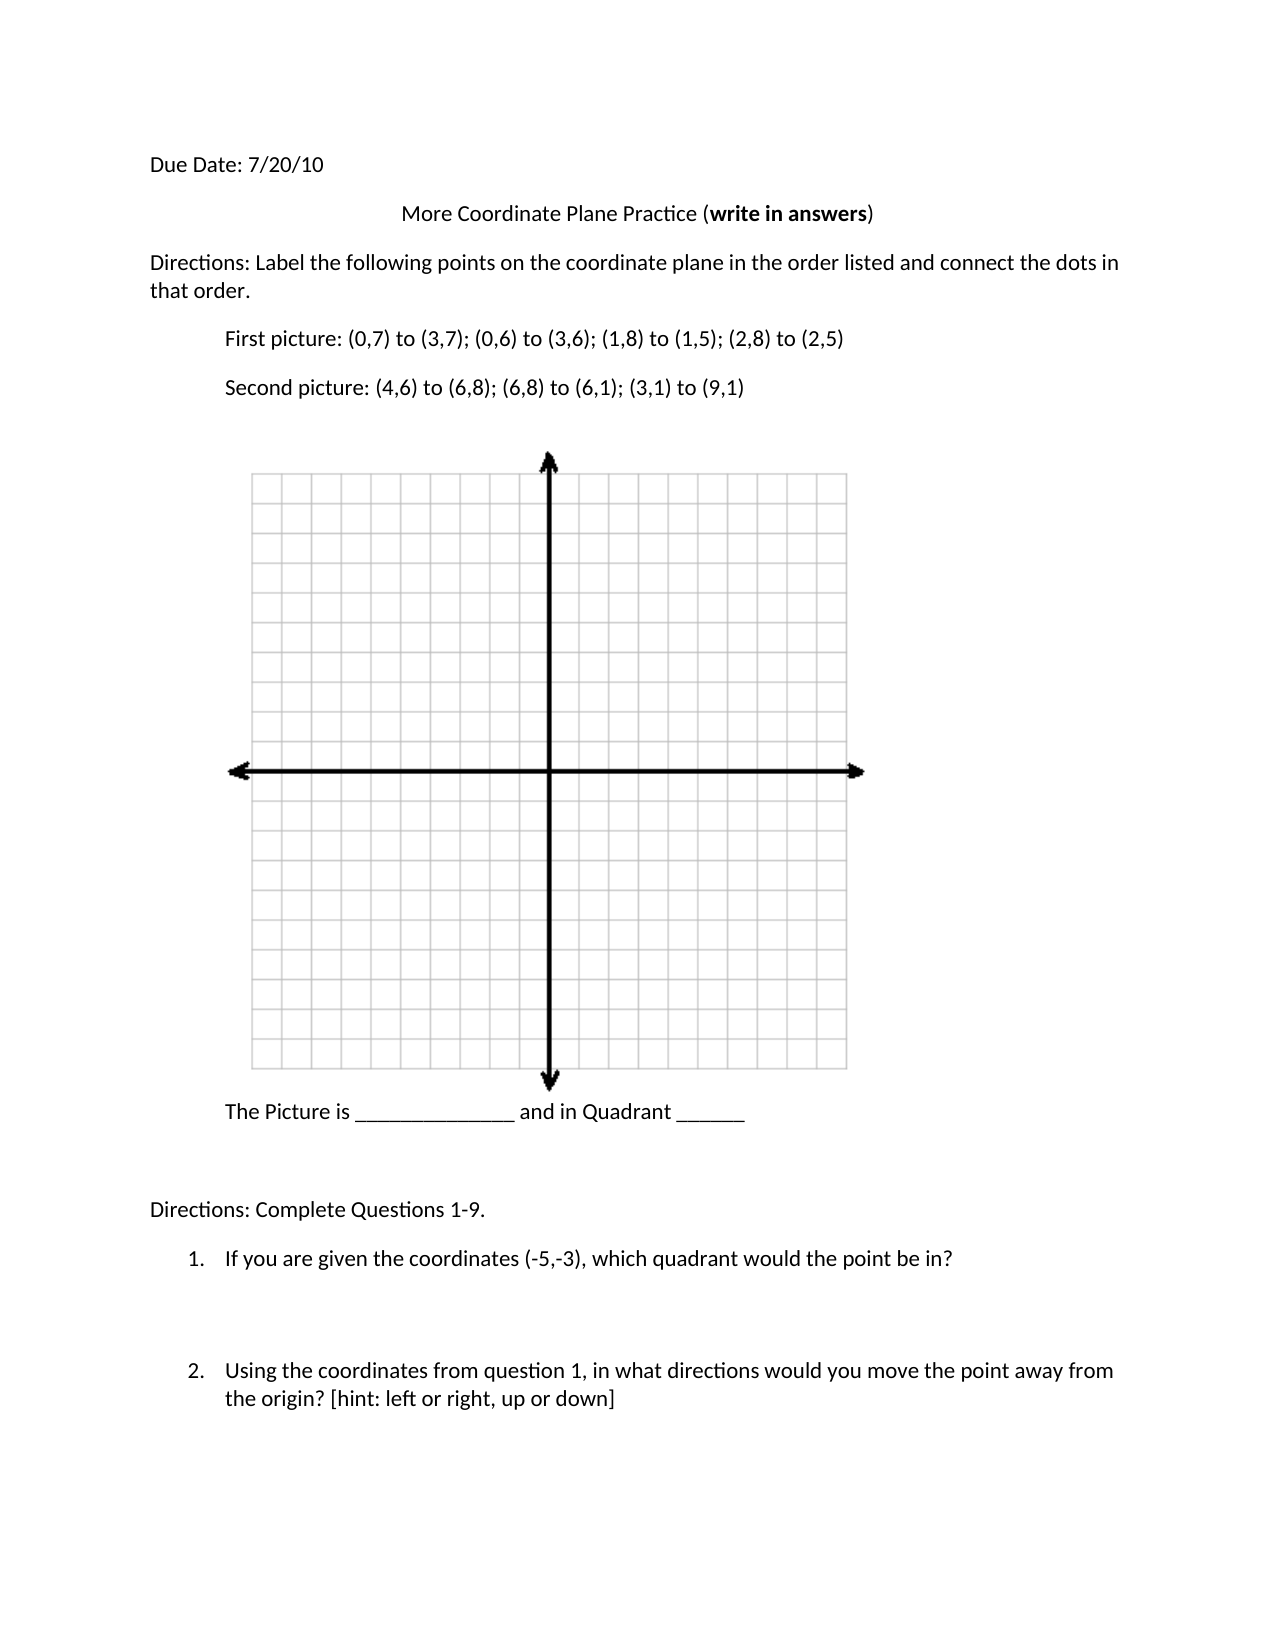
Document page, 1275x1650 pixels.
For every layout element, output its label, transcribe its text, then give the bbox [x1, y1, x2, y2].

text Directions: Label the following points on the coordinate plane in the order listed and connect the dots in that order. [150, 248, 1125, 304]
text First picture: (0,7) to (3,7); (0,6) to (3,6); (1,8) to (1,5); (2,8) to (2,5) [150, 324, 1125, 353]
list Using the coordinates from question 1, in what directions would you move the point away from the origin? [hint: left or right, up or down] [187, 1356, 1125, 1412]
text More Coordinate Plane Practice (write in answers) [150, 199, 1125, 227]
text Second picture: (4,6) to (6,8); (6,8) to (6,1); (3,1) to (9,1) [150, 373, 1125, 401]
list The Picture is ______________ and in Quadrant ______ [225, 1097, 1125, 1125]
text Directions: Complete Questions 1-9. [150, 1195, 1125, 1223]
text Due Date: 7/20/10 [150, 150, 1125, 178]
picture [225, 450, 871, 1098]
list If you are given the coordinates (-5,-3), which quadrant would the point be in? [187, 1244, 1125, 1272]
